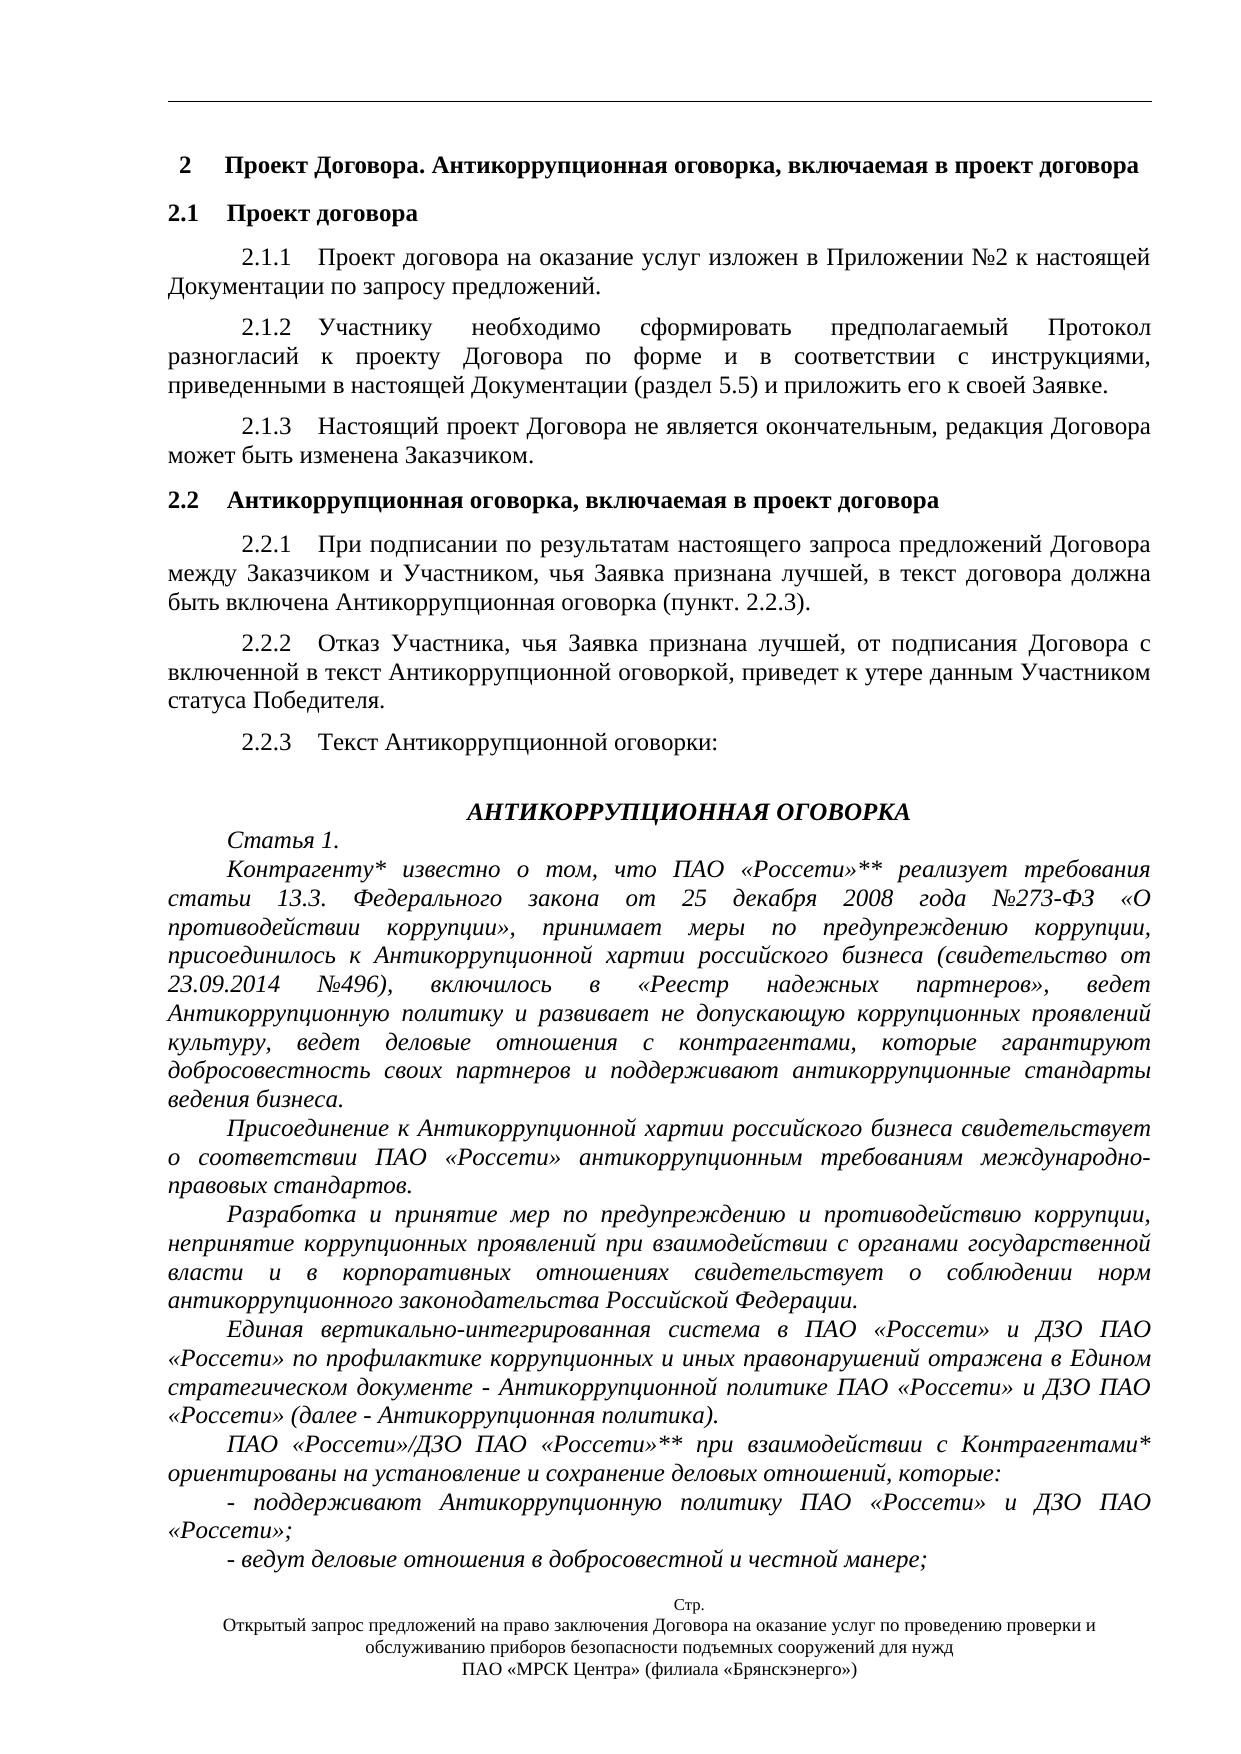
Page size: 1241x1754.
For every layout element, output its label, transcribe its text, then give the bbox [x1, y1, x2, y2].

text ПАО «Россети»/ДЗО ПАО «Россети»** при взаимодействии с Контрагентами* ориентированы на установление и сохранение деловых отношений, которые: [168, 1429, 1152, 1487]
subtitle Проект Договора. Антикоррупционная оговорка, включаемая в проект договора [166, 150, 1152, 179]
subtitle При подписании по результатам настоящего запроса предложений Договора между Заказчиком и Участником, чья Заявка признана лучшей, в текст договора должна быть включена Антикоррупционная оговорка (пункт. 2.2.3). [168, 529, 1152, 616]
subtitle Проект договора [168, 198, 1152, 227]
text Статья 1. [168, 826, 1152, 854]
subtitle Отказ Участника, чья Заявка признана лучшей, от подписания Договора с включенной в текст Антикоррупционной оговоркой, приведет к утере данным Участником статуса Победителя. [168, 628, 1152, 714]
text Присоединение к Антикоррупционной хартии российского бизнеса свидетельствует о соответствии ПАО «Россети» антикоррупционным требованиям международно-правовых стандартов. [168, 1113, 1152, 1199]
text - поддерживают Антикоррупционную политику ПАО «Россети» и ДЗО ПАО «Россети»; [168, 1487, 1152, 1544]
subtitle Проект договора на оказание услуг изложен в Приложении №2 к настоящей Документации по запросу предложений. [168, 242, 1152, 300]
text - ведут деловые отношения в добросовестной и честной манере; [168, 1544, 1152, 1573]
text Единая вертикально-интегрированная система в ПАО «Россети» и ДЗО ПАО «Россети» по профилактике коррупционных и иных правонарушений отражена в Едином стратегическом документе - Антикоррупционной политике ПАО «Россети» и ДЗО ПАО «Россети» (далее - Антикоррупционная политика). [168, 1314, 1152, 1429]
subtitle Текст Антикоррупционной оговорки: [168, 727, 1152, 756]
subtitle Участнику необходимо сформировать предполагаемый Протокол разногласий к проекту Договора по форме и в соответствии с инструкциями, приведенными в настоящей Документации (раздел 5.5) и приложить его к своей Заявке. [168, 312, 1152, 398]
text Контрагенту* известно о том, что ПАО «Россети»** реализует требования статьи 13.3. Федерального закона от 25 декабря 2008 года №273-ФЗ «О противодействии коррупции», принимает меры по предупреждению коррупции, присоединилось к Антикоррупционной хартии российского бизнеса (свидетельство от 23.09.2014 №496), включилось в «Реестр надежных партнеров», ведет Антикоррупционную политику и развивает не допускающую коррупционных проявлений культуру, ведет деловые отношения с контрагентами, которые гарантируют добросовестность своих партнеров и поддерживают антикоррупционные стандарты ведения бизнеса. [168, 854, 1152, 1113]
subtitle Антикоррупционная оговорка, включаемая в проект договора [168, 485, 1152, 514]
text Разработка и принятие мер по предупреждению и противодействию коррупции, непринятие коррупционных проявлений при взаимодействии с органами государственной власти и в корпоративных отношениях свидетельствует о соблюдении норм антикоррупционного законодательства Российской Федерации. [168, 1199, 1152, 1314]
subtitle Настоящий проект Договора не является окончательным, редакция Договора может быть изменена Заказчиком. [168, 411, 1152, 468]
text АНТИКОРРУПЦИОННАЯ ОГОВОРКА [168, 797, 1152, 826]
